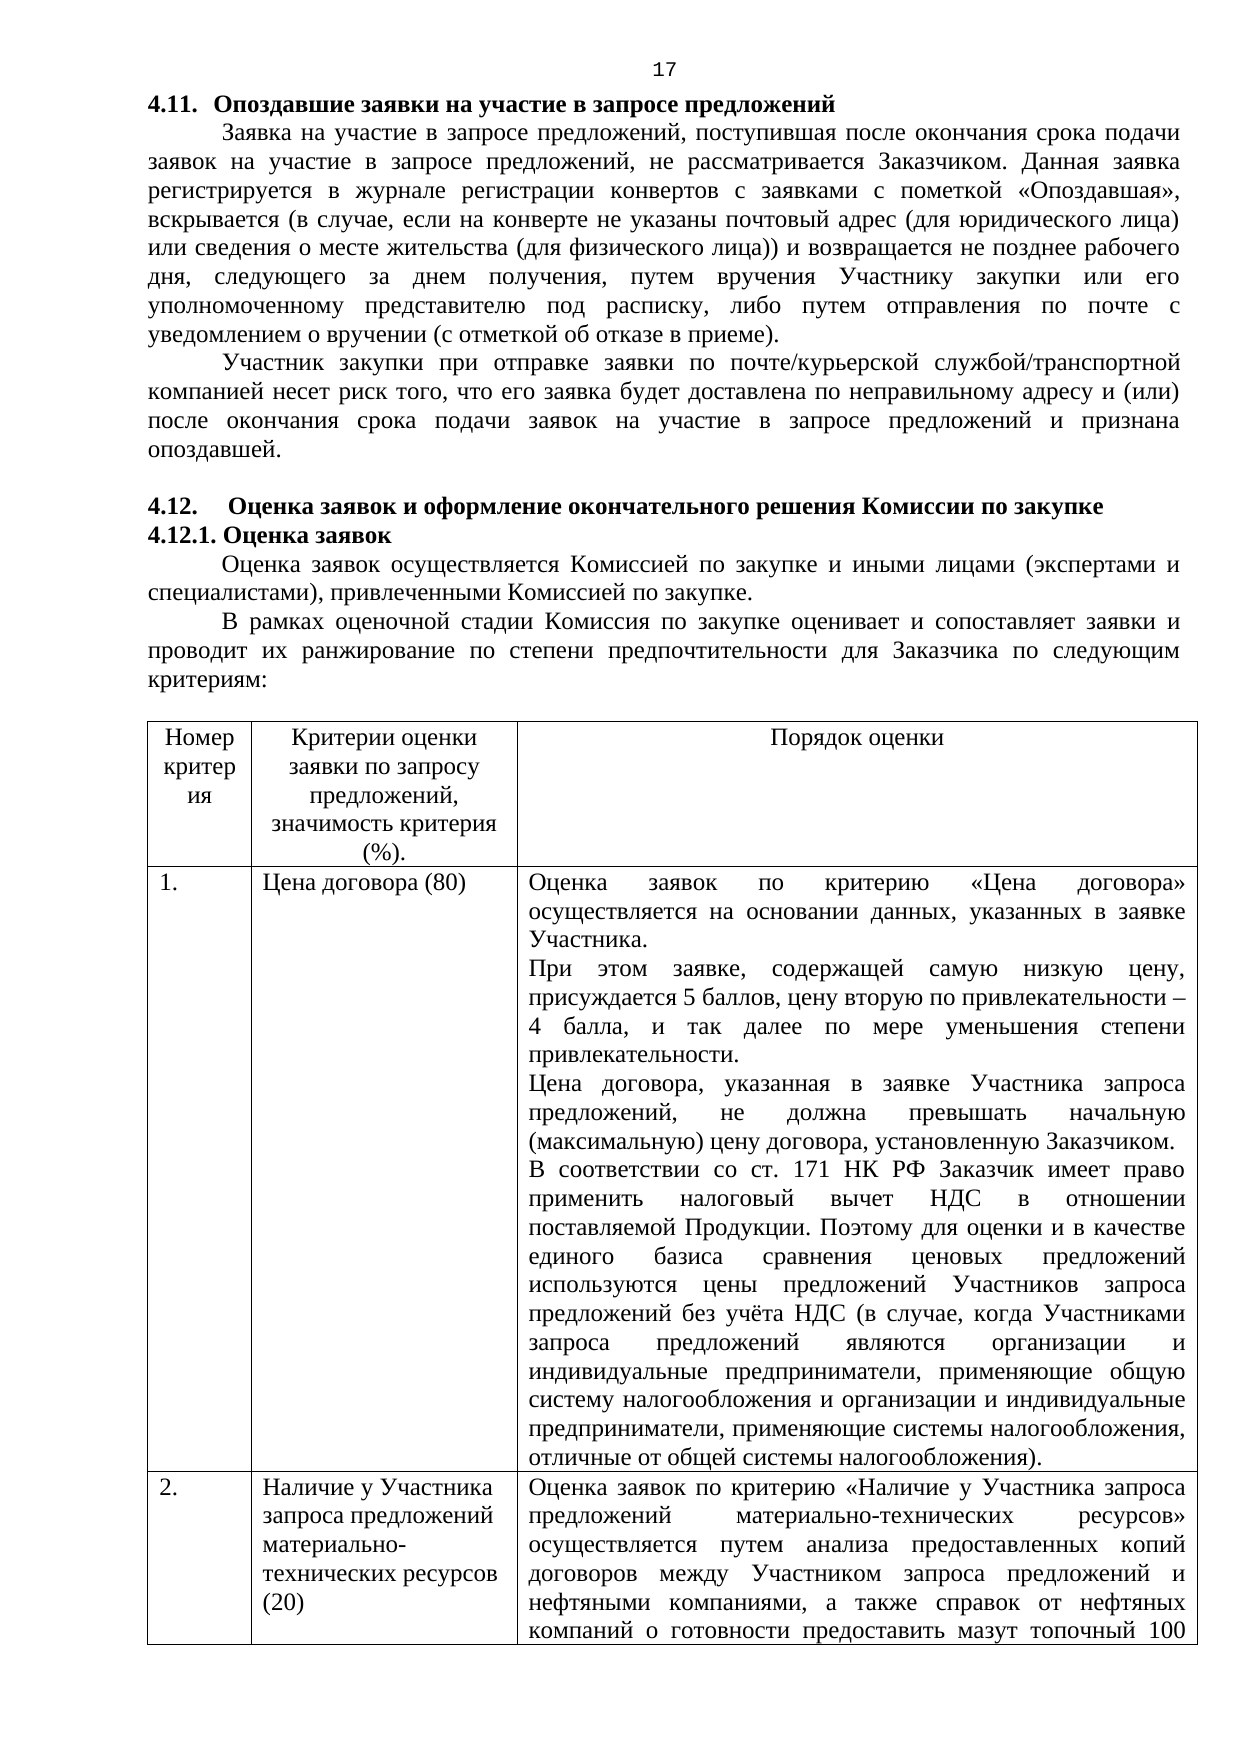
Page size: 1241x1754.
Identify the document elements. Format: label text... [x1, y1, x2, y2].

table_header Критерии оценки заявки по запросу предложений, значимость критерия (%). [252, 722, 517, 866]
text 4.12.1. Оценка заявок [148, 520, 1181, 549]
text Участник закупки при отправке заявки по почте/курьерской службой/транспортной компанией несет риск того, что его заявка будет доставлена по неправильному адресу и (или) после окончания срока подачи заявок на участие в запросе предложений и признана опоздавшей. [148, 347, 1181, 462]
text Оценка заявок осуществляется Комиссией по закупке и иными лицами (экспертами и специалистами), привлеченными Комиссией по закупке. [148, 549, 1181, 606]
list Опоздавшие заявки на участие в запросе предложений [148, 89, 1181, 117]
table_header Порядок оценки [518, 722, 1197, 866]
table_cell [518, 1472, 1197, 1644]
text Заявка на участие в запросе предложений, поступившая после окончания срока подачи заявок на участие в запросе предложений, не рассматривается Заказчиком. Данная заявка регистрируется в журнале регистрации конвертов с заявками с пометкой «Опоздавшая», вскрывается (в случае, если на конверте не указаны почтовый адрес (для юридического лица) или сведения о месте жительства (для физического лица)) и возвращается не позднее рабочего дня, следующего за днем получения, путем вручения Участнику закупки или его уполномоченному представителю под расписку, либо путем отправления по почте с уведомлением о вручении (с отметкой об отказе в приеме). [148, 117, 1181, 347]
text В рамках оценочной стадии Комиссия по закупке оценивает и сопоставляет заявки и проводит их ранжирование по степени предпочтительности для Заказчика по следующим критериям: [148, 606, 1181, 692]
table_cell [252, 1472, 517, 1644]
table_cell Оценка заявок по критерию «Цена договора» осуществляется на основании данных, указанных в заявке Участника. При этом заявке, содержащей самую низкую цену, присуждается 5 баллов, цену вторую по привлекательности – 4 балла, и так далее по мере уменьшения степени привлекательности. Цена договора, указанная в заявке Участника запроса предложений, не должна превышать начальную (максимальную) цену договора, установленную Заказчиком. В соответствии со ст. 171 НК РФ Заказчик имеет право применить налоговый вычет НДС в отношении поставляемой Продукции. Поэтому для оценки и в качестве единого базиса сравнения ценовых предложений используются цены предложений Участников запроса предложений без учёта НДС (в случае, когда Участниками запроса предложений являются организации и индивидуальные предприниматели, применяющие общую систему налогообложения и организации и индивидуальные предприниматели, применяющие системы налогообложения, отличные от общей системы налогообложения). [518, 867, 1197, 1471]
table_header Номер критерия [148, 722, 251, 866]
table_cell 1. [148, 867, 251, 1471]
table_cell 2. [148, 1472, 251, 1644]
table_cell Цена договора (80) [252, 867, 517, 1471]
list Оценка заявок и оформление окончательного решения Комиссии по закупке [148, 491, 1181, 520]
